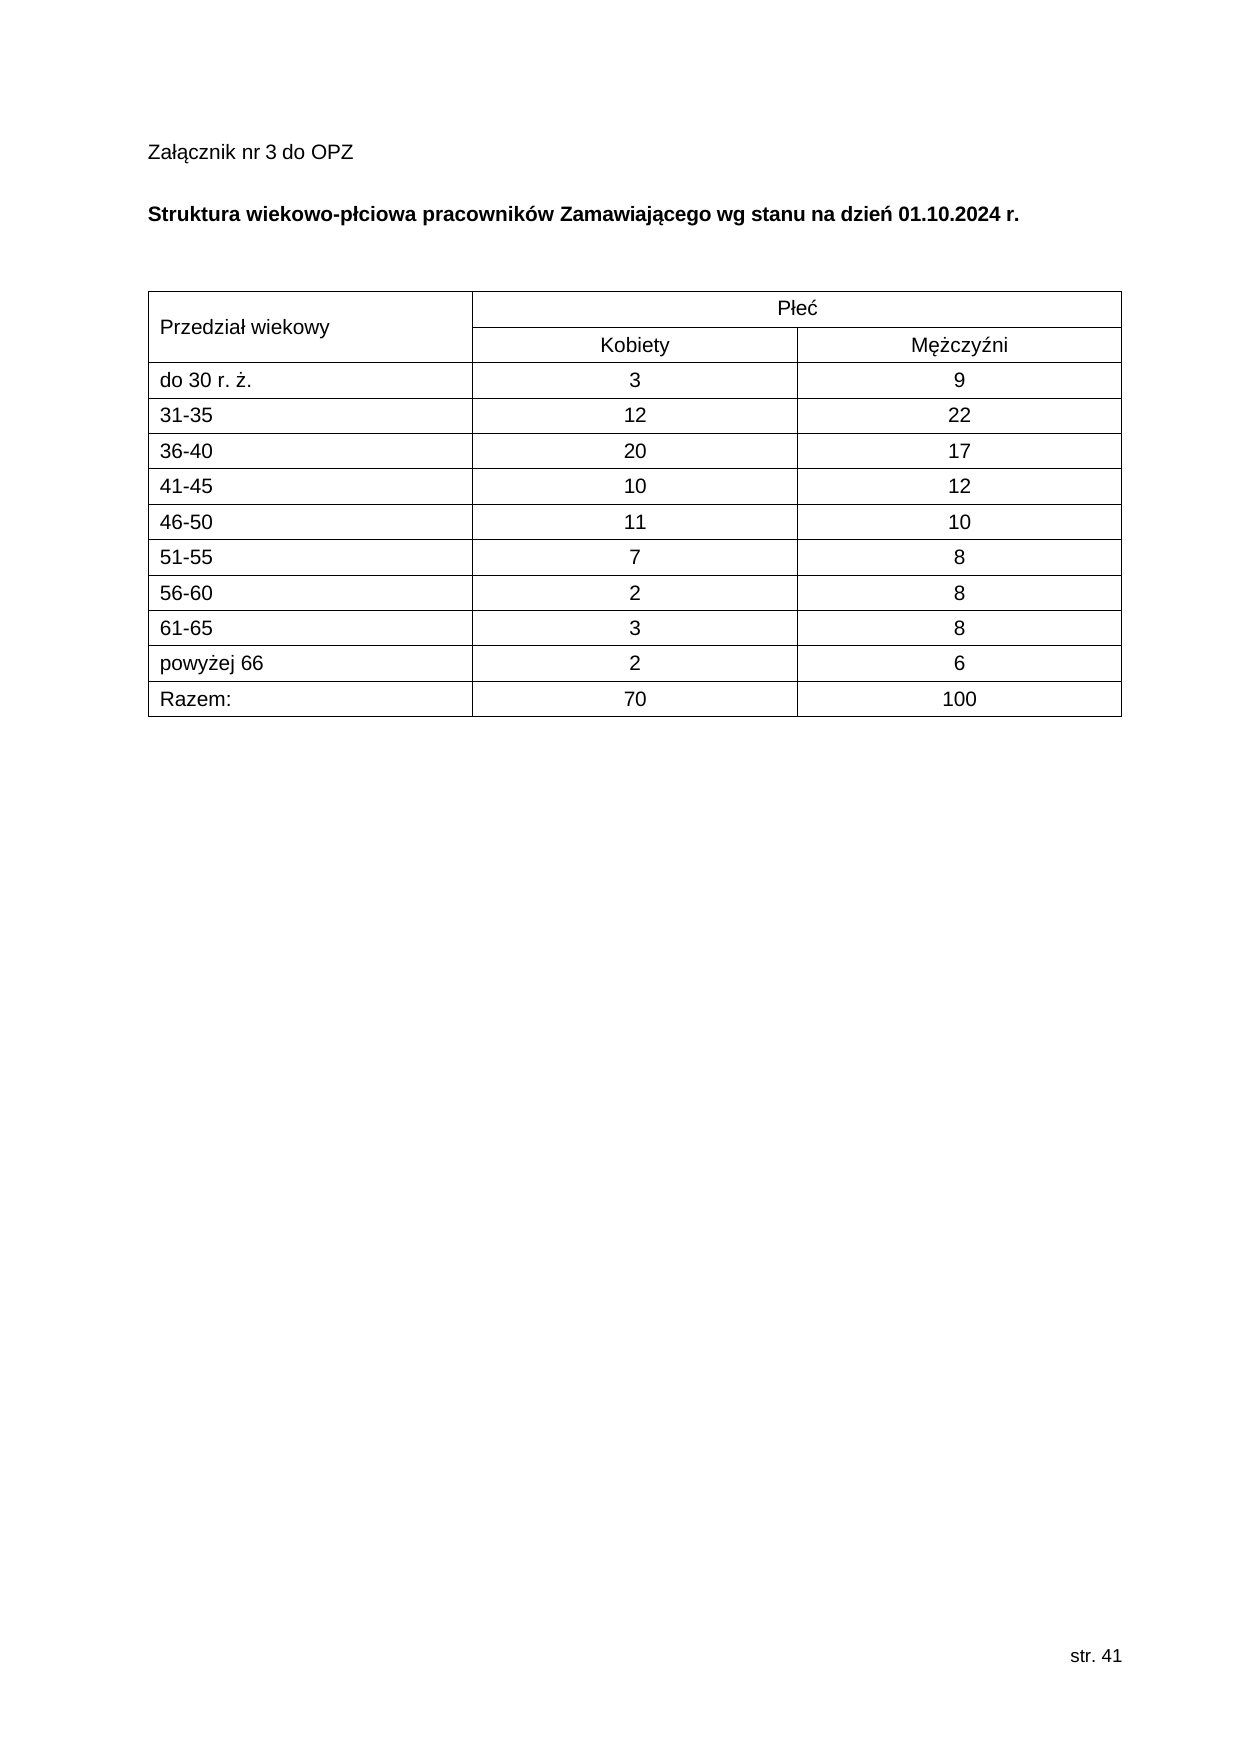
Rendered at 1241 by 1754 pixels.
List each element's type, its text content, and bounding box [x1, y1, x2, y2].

text Załącznik nr 3 do OPZ [148, 139, 1122, 163]
table_cell 8 [798, 576, 1121, 610]
table_cell 12 [473, 399, 797, 433]
table_cell 100 [798, 682, 1121, 716]
table_cell 8 [798, 540, 1121, 574]
table_cell do 30 r. ż. [149, 363, 472, 397]
table_header Płeć [473, 292, 1121, 327]
table_cell 20 [473, 434, 797, 468]
table_cell 11 [473, 505, 797, 539]
table_cell 3 [473, 611, 797, 645]
table_cell 10 [473, 469, 797, 504]
table_cell Razem: [149, 682, 472, 716]
table_cell 2 [473, 646, 797, 681]
table_cell 61-65 [149, 611, 472, 645]
table_cell 9 [798, 363, 1121, 397]
table_cell 8 [798, 611, 1121, 645]
table_cell 12 [798, 469, 1121, 504]
table_cell 51-55 [149, 540, 472, 574]
table_cell 17 [798, 434, 1121, 468]
text Struktura wiekowo-płciowa pracowników Zamawiającego wg stanu na dzień 01.10.2024 r. [148, 202, 1122, 226]
table_cell 10 [798, 505, 1121, 539]
table_cell 31-35 [149, 399, 472, 433]
table_cell 7 [473, 540, 797, 574]
table_cell Mężczyźni [798, 328, 1121, 362]
table_cell 36-40 [149, 434, 472, 468]
table_cell 56-60 [149, 576, 472, 610]
table_cell 3 [473, 363, 797, 397]
table_cell Kobiety [473, 328, 797, 362]
table_cell 41-45 [149, 469, 472, 504]
table_cell 2 [473, 576, 797, 610]
table_cell 22 [798, 399, 1121, 433]
table_cell powyżej 66 [149, 646, 472, 681]
table_cell 46-50 [149, 505, 472, 539]
table_cell 6 [798, 646, 1121, 681]
table_cell 70 [473, 682, 797, 716]
table_header Przedział wiekowy [149, 292, 472, 362]
